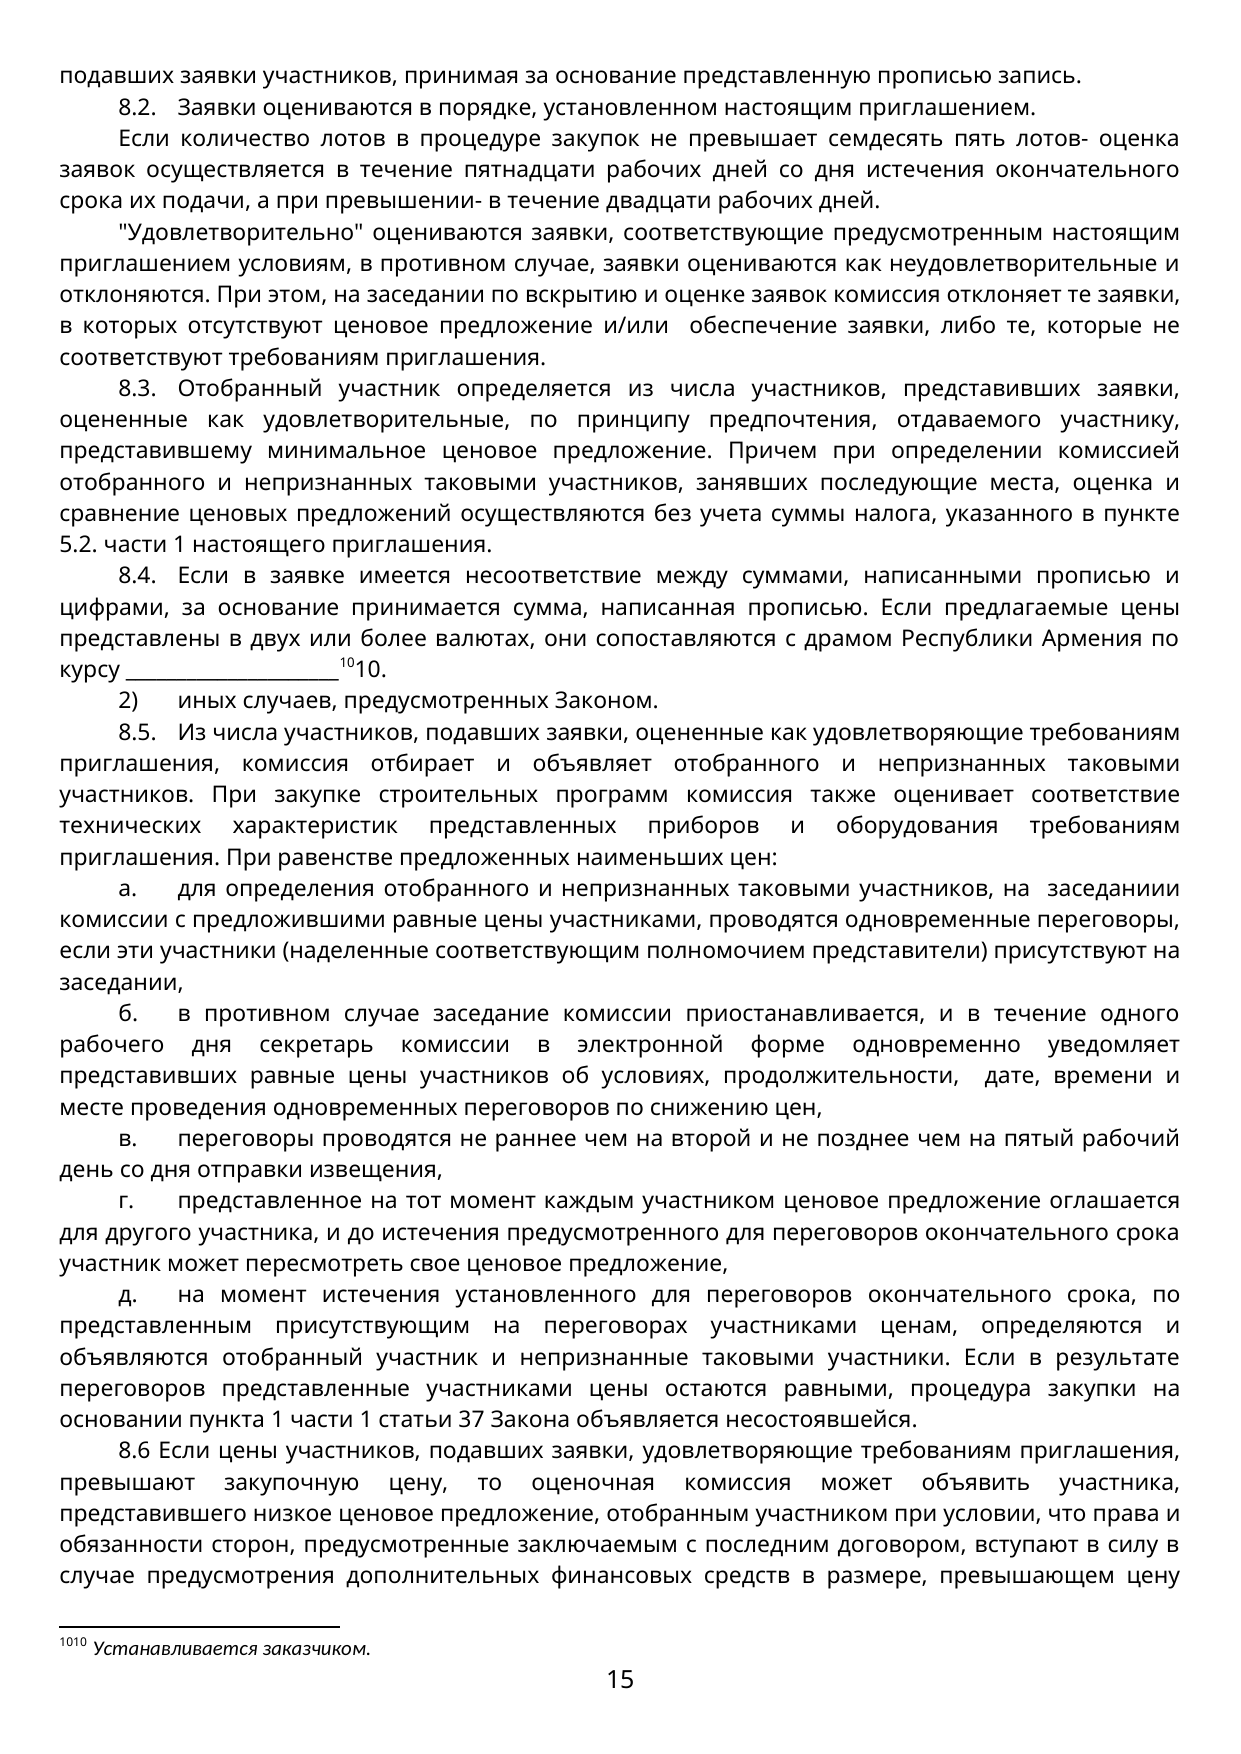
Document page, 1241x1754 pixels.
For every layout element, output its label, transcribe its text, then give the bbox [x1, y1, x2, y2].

text д. на момент истечения установленного для переговоров окончательного срока, по представленным присутствующим на переговорах участниками ценам, определяются и объявляются отобранный участник и непризнанные таковыми участники. Если в результате переговоров представленные участниками цены остаются равными, процедура закупки на основании пункта 1 части 1 статьи 37 Закона объявляется несостоявшейся. [59, 1278, 1181, 1434]
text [59, 1434, 1181, 1590]
text а. для определения отобранного и непризнанных таковыми участников, на заседаниии комиссии с предложившими равные цены участниками, проводятся одновременные переговоры, если эти участники (наделенные соответствующим полномочием представители) присутствуют на заседании, [59, 872, 1181, 997]
text 8.4. Если в заявке имеется несоответствие между суммами, написанными прописью и цифрами, за основание принимается сумма, написанная прописью. Если предлагаемые цены представлены в двух или более валютах, они сопоставляются с драмом Республики Армения по курсу _____________________10. [59, 559, 1181, 684]
text в. переговоры проводятся не раннее чем на второй и не позднее чем на пятый рабочий день со дня отправки извещения, [59, 1122, 1181, 1184]
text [59, 59, 1181, 90]
text Если количество лотов в процедуре закупок не превышает семдесять пять лотов- оценка заявок осуществляется в течение пятнадцати рабочих дней со дня истечения окончательного срока их подачи, а при превышении- в течение двадцати рабочих дней. [59, 122, 1181, 215]
text 8.5. Из числа участников, подавших заявки, оцененные как удовлетворяющие требованиям приглашения, комиссия отбирает и объявляет отобранного и непризнанных таковыми участников. При закупке строительных программ комиссия также оценивает соответствие технических характеристик представленных приборов и оборудования требованиям приглашения. При равенстве предложенных наименьших цен: [59, 715, 1181, 872]
text 2) иных случаев, предусмотренных Законом. [59, 684, 1181, 715]
text г. представленное на тот момент каждым участником ценовое предложение оглашается для другого участника, и до истечения предусмотренного для переговоров окончательного срока участник может пересмотреть свое ценовое предложение, [59, 1184, 1181, 1278]
text 8.2. Заявки оцениваются в порядке, установленном настоящим приглашением. [59, 90, 1181, 122]
text б. в противном случае заседание комиссии приостанавливается, и в течение одного рабочего дня секретарь комиссии в электронной форме одновременно уведомляет представивших равные цены участников об условиях, продолжительности, дате, времени и месте проведения одновременных переговоров по снижению цен, [59, 997, 1181, 1122]
text "Удовлетворительно" оцениваются заявки, соответствующие предусмотренным настоящим приглашением условиям, в противном случае, заявки оцениваются как неудовлетворительные и отклоняются. При этом, на заседании по вскрытию и оценке заявок комиссия отклоняет те заявки, в которых отсутствуют ценовое предложение и/или обеспечение заявки, либо те, которые не соответствуют требованиям приглашения. [59, 215, 1181, 372]
text 8.3. Отобранный участник определяется из числа участников, представивших заявки, оцененные как удовлетворительные, по принципу предпочтения, отдаваемого участнику, представившему минимальное ценовое предложение. Причем при определении комиссией отобранного и непризнанных таковыми участников, занявших последующие места, оценка и сравнение ценовых предложений осуществляются без учета суммы налога, указанного в пункте 5.2. части 1 настоящего приглашения. [59, 372, 1181, 559]
